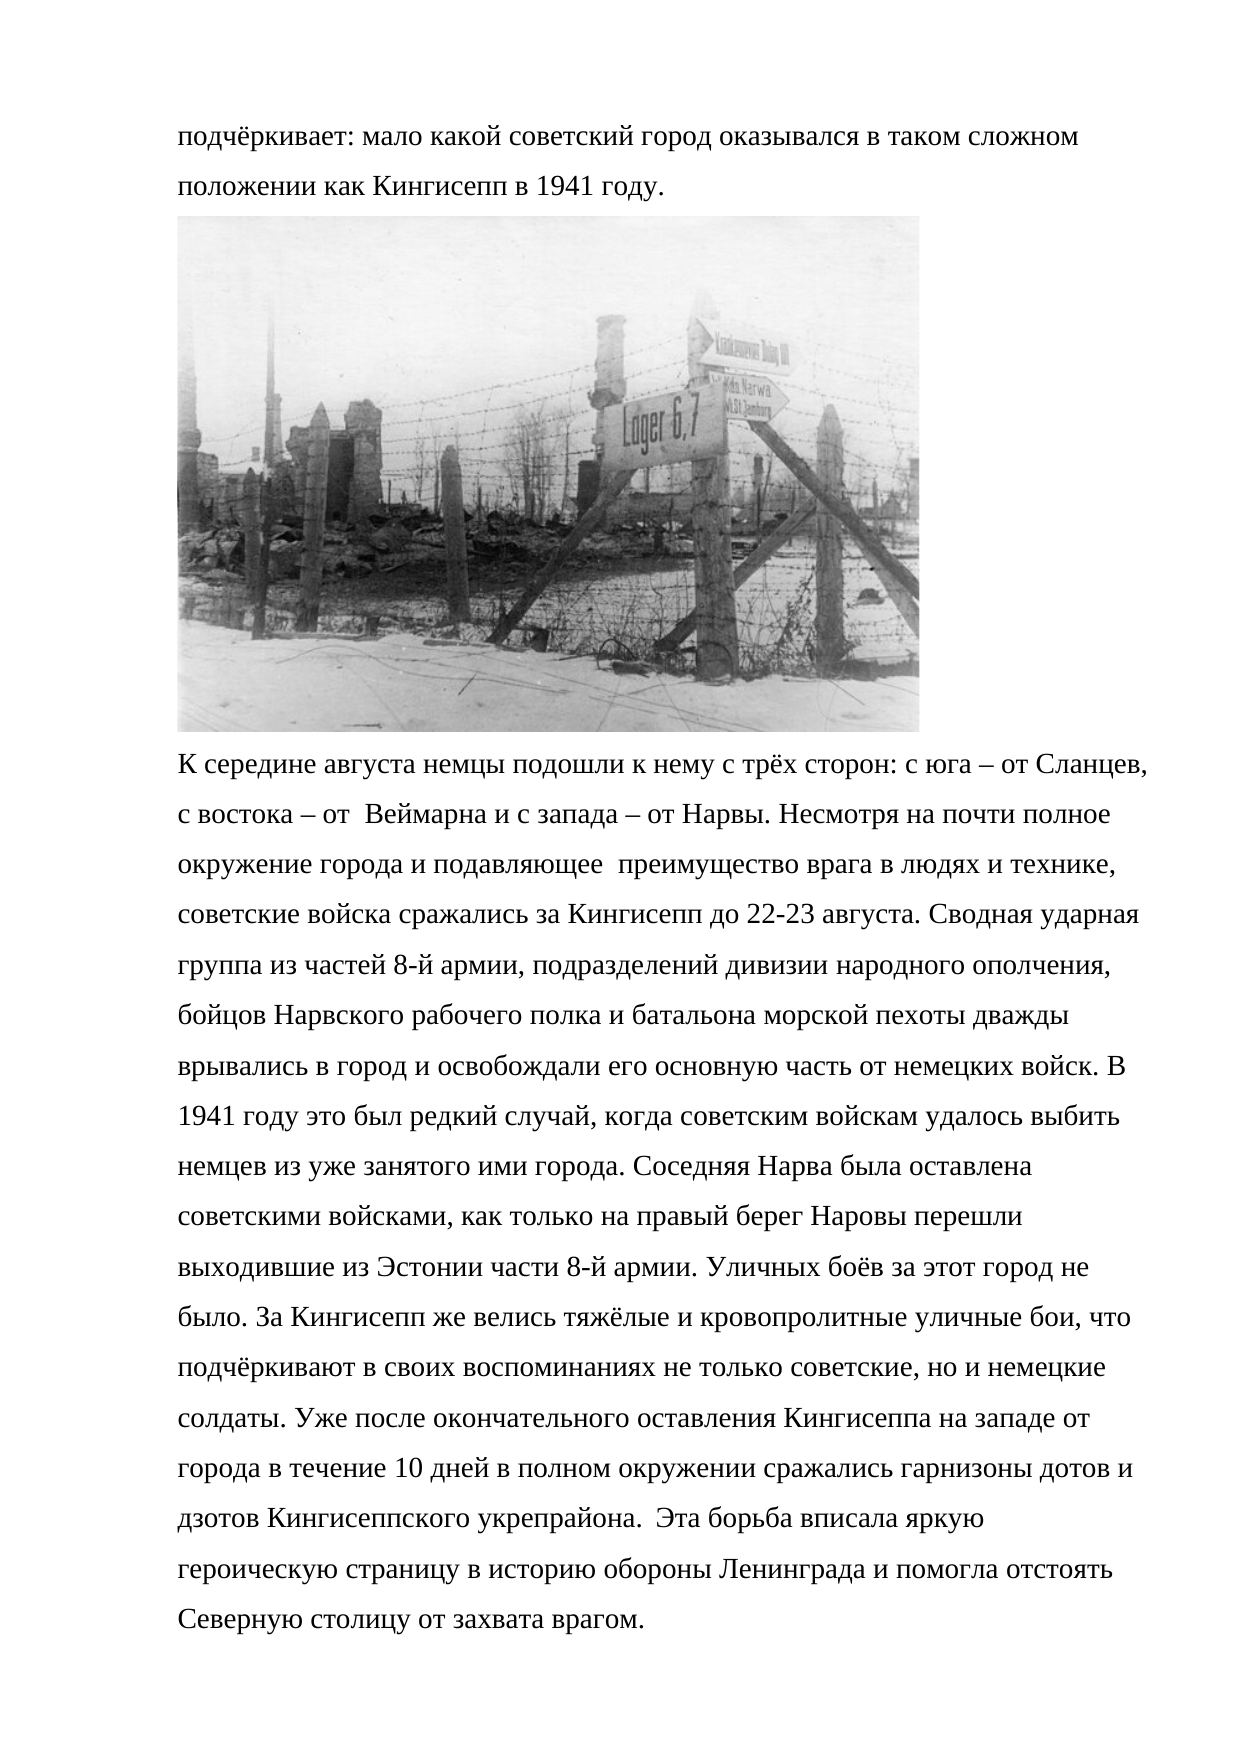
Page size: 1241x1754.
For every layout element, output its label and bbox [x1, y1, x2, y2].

text [177, 746, 1152, 1634]
text [177, 118, 1152, 732]
picture [177, 216, 920, 732]
